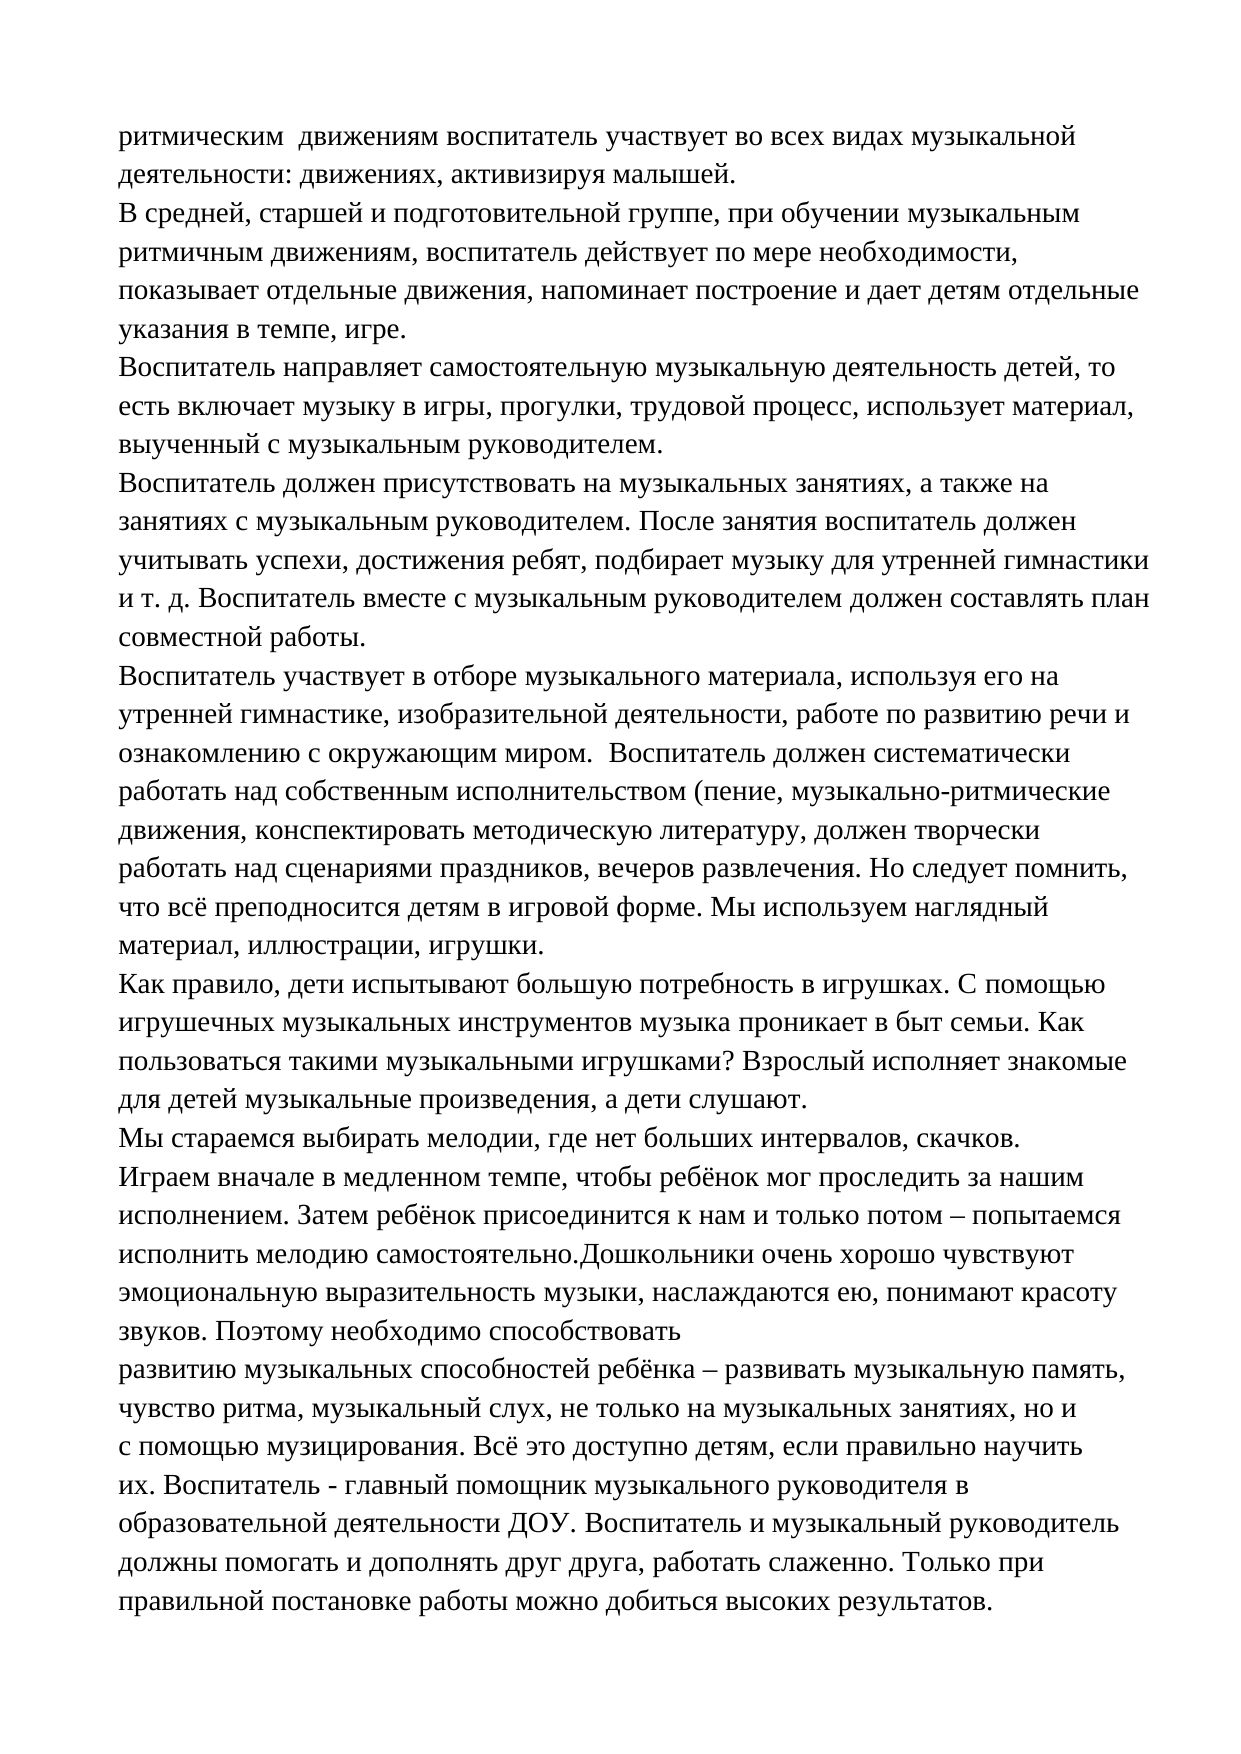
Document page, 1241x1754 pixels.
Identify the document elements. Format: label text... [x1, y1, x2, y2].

text Мы стараемся выбирать мелодии, где нет больших интервалов, скачков. [118, 1120, 1152, 1154]
text Воспитатель направляет самостоятельную музыкальную деятельность детей, то есть включает музыку в игры, прогулки, трудовой процесс, использует материал, выученный с музыкальным руководителем. [118, 349, 1152, 460]
text Играем вначале в медленном темпе, чтобы ребёнок мог проследить за нашим исполнением. Затем ребёнок присоединится к нам и только потом – попытаемся исполнить мелодию самостоятельно.Дошкольники очень хорошо чувствуют эмоциональную выразительность музыки, наслаждаются ею, понимают красоту звуков. Поэтому необходимо способствовать развитию музыкальных способностей ребёнка – развивать музыкальную память, чувство ритма, музыкальный слух, не только на музыкальных занятиях, но и с помощью музицирования. Всё это доступно детям, если правильно научить их. Воспитатель - главный помощник музыкального руководителя в образовательной деятельности ДОУ. Воспитатель и музыкальный руководитель должны помогать и дополнять друг друга, работать слаженно. Только при правильной постановке работы можно добиться высоких результатов. [118, 1159, 1152, 1616]
text Воспитатель должен присутствовать на музыкальных занятиях, а также на занятиях с музыкальным руководителем. После занятия воспитатель должен учитывать успехи, достижения ребят, подбирает музыку для утренней гимнастики и т. д. Воспитатель вместе с музыкальным руководителем должен составлять план совместной работы. [118, 465, 1152, 653]
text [118, 118, 1152, 190]
text В средней, старшей и подготовительной группе, при обучении музыкальным ритмичным движениям, воспитатель действует по мере необходимости, показывает отдельные движения, напоминает построение и дает детям отдельные указания в темпе, игре. [118, 195, 1152, 344]
text Как правило, дети испытывают большую потребность в игрушках. С помощью игрушечных музыкальных инструментов музыка проникает в быт семьи. Как пользоваться такими музыкальными игрушками? Взрослый исполняет знакомые для детей музыкальные произведения, а дети слушают. [118, 966, 1152, 1115]
text Воспитатель участвует в отборе музыкального материала, используя его на утренней гимнастике, изобразительной деятельности, работе по развитию речи и ознакомлению с окружающим миром. Воспитатель должен систематически работать над собственным исполнительством (пение, музыкально-ритмические движения, конспектировать методическую литературу, должен творчески работать над сценариями праздников, вечеров развлечения. Но следует помнить, что всё преподносится детям в игровой форме. Мы используем наглядный материал, иллюстрации, игрушки. [118, 658, 1152, 961]
